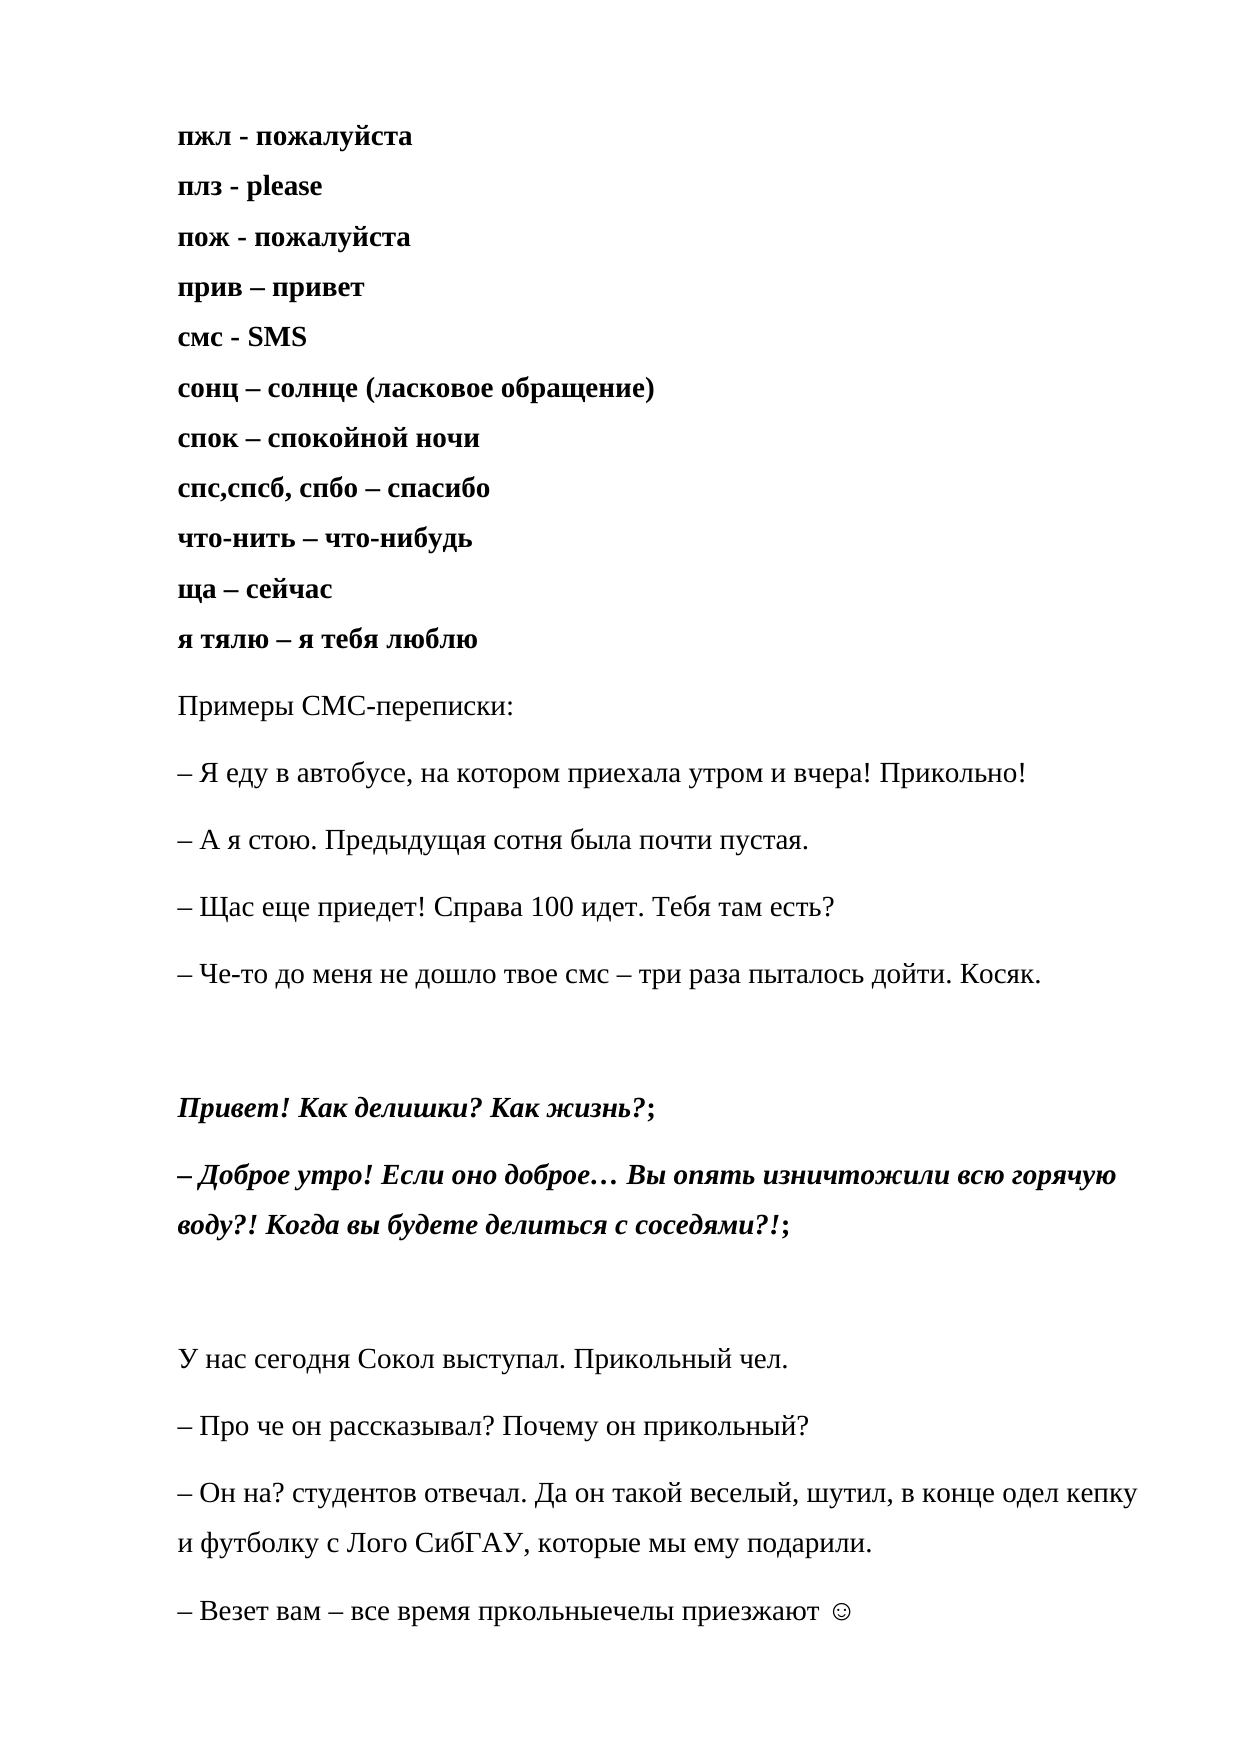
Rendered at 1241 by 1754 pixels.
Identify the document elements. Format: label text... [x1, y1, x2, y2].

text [177, 118, 1152, 655]
text У нас сегодня Сокол выступал. Прикольный чел. [177, 1341, 1152, 1375]
text Привет! Как делишки? Как жизнь?; [177, 1090, 1152, 1124]
text – Щас еще приедет! Справа 100 идет. Тебя там есть? [177, 889, 1152, 923]
text – Че-то до меня не дошло твое смс – три раза пыталось дойти. Косяк. [177, 956, 1152, 990]
text – Везет вам – все время пркольныечелы приезжают ☺ [177, 1593, 1152, 1626]
text – Я еду в автобусе, на котором приехала утром и вчера! Прикольно! [177, 755, 1152, 789]
text – А я стою. Предыдущая сотня была почти пустая. [177, 822, 1152, 856]
text – Доброе утро! Если оно доброе… Вы опять изничтожили всю горячую воду?! Когда вы будете делиться с соседями?!; [177, 1157, 1152, 1241]
text Примеры СМС-переписки: [177, 688, 1152, 722]
text – Про че он рассказывал? Почему он прикольный? [177, 1408, 1152, 1442]
text – Он на? студентов отвечал. Да он такой веселый, шутил, в конце одел кепку и футболку с Лого СибГАУ, которые мы ему подарили. [177, 1475, 1152, 1559]
